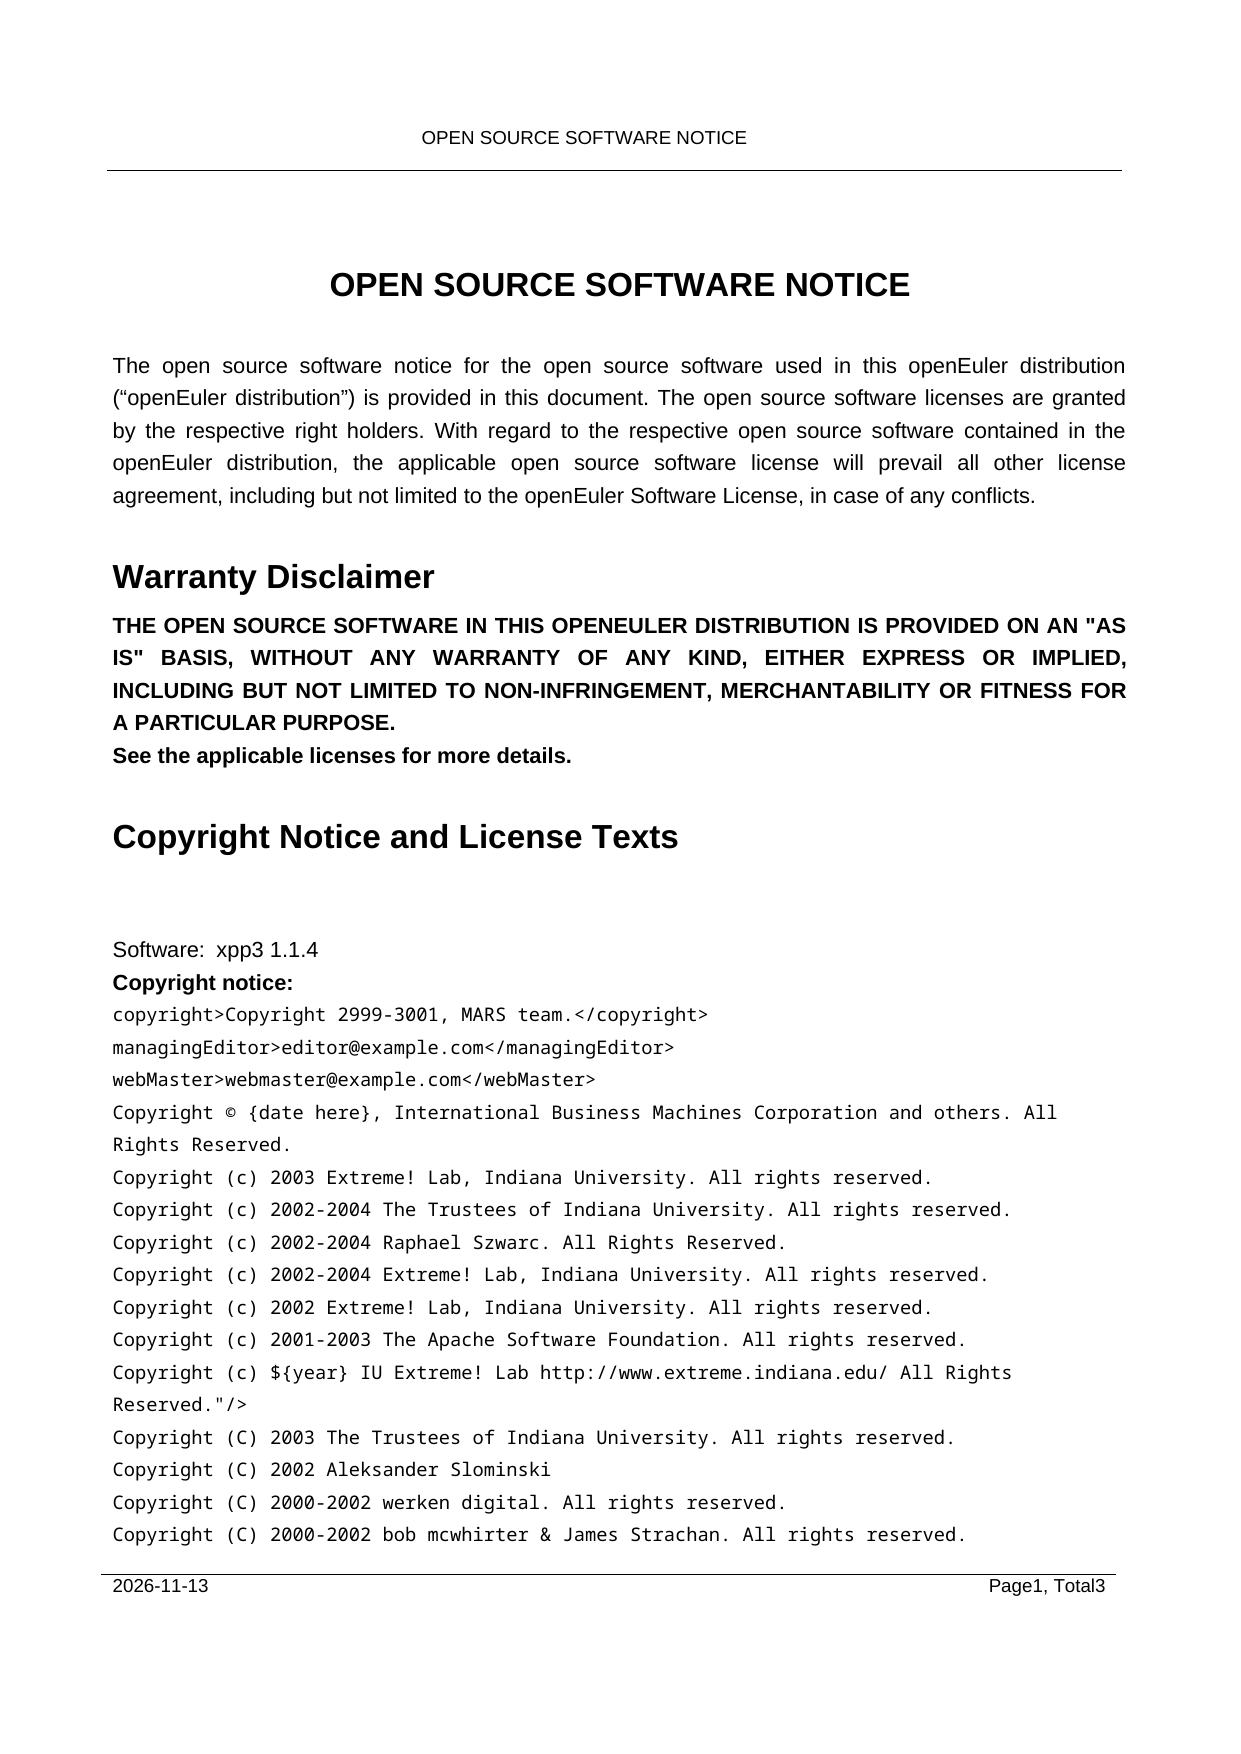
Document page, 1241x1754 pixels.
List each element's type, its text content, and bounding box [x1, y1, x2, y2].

text Copyright (c) 2002-2004 The Trustees of Indiana University. All rights reserved. [112, 1193, 1128, 1226]
text Copyright (C) 2000-2002 werken digital. All rights reserved. [112, 1486, 1128, 1518]
text OPEN SOURCE SOFTWARE NOTICE [112, 251, 1128, 316]
text Copyright (C) 2003 The Trustees of Indiana University. All rights reserved. [112, 1421, 1128, 1453]
text Copyright (c) 2001-2003 The Apache Software Foundation. All rights reserved. [112, 1323, 1128, 1356]
text Copyright Notice and License Texts [112, 804, 1128, 869]
text Copyright (c) 2002-2004 Raphael Szwarc. All Rights Reserved. [112, 1226, 1128, 1258]
text Copyright (c) ${year} IU Extreme! Lab http://www.extreme.indiana.edu/ All Rights Reserved."/> [112, 1356, 1128, 1421]
text copyright>Copyright 2999-3001, MARS team.</copyright> managingEditor>editor@example.com</managingEditor> webMaster>webmaster@example.com</webMaster> [112, 998, 1128, 1096]
text Copyright (c) 2002-2004 Extreme! Lab, Indiana University. All rights reserved. [112, 1258, 1128, 1291]
text Copyright notice: [112, 966, 1128, 998]
text Copyright (C) 2000-2002 bob mcwhirter & James Strachan. All rights reserved. [112, 1518, 1128, 1551]
text Copyright (c) 2003 Extreme! Lab, Indiana University. All rights reserved. [112, 1161, 1128, 1193]
text Software: xpp3 1.1.4 [112, 933, 1128, 966]
text Copyright (C) 2002 Aleksander Slominski [112, 1453, 1128, 1486]
text Copyright (c) 2002 Extreme! Lab, Indiana University. All rights reserved. [112, 1291, 1128, 1323]
text Warranty Disclaimer [112, 544, 1128, 609]
text The open source software notice for the open source software used in this openEuler distribution (“openEuler distribution”) is provided in this document. The open source software licenses are granted by the respective right holders. With regard to the respective open source software contained in the openEuler distribution, the applicable open source software license will prevail all other license agreement, including but not limited to the openEuler Software License, in case of any conflicts. [112, 349, 1128, 511]
text THE OPEN SOURCE SOFTWARE IN THIS OPENEULER DISTRIBUTION IS PROVIDED ON AN "AS IS" BASIS, WITHOUT ANY WARRANTY OF ANY KIND, EITHER EXPRESS OR IMPLIED, INCLUDING BUT NOT LIMITED TO NON-INFRINGEMENT, MERCHANTABILITY OR FITNESS FOR A PARTICULAR PURPOSE. See the applicable licenses for more details. [112, 609, 1128, 771]
text Copyright © {date here}, International Business Machines Corporation and others. All Rights Reserved. [112, 1096, 1128, 1161]
